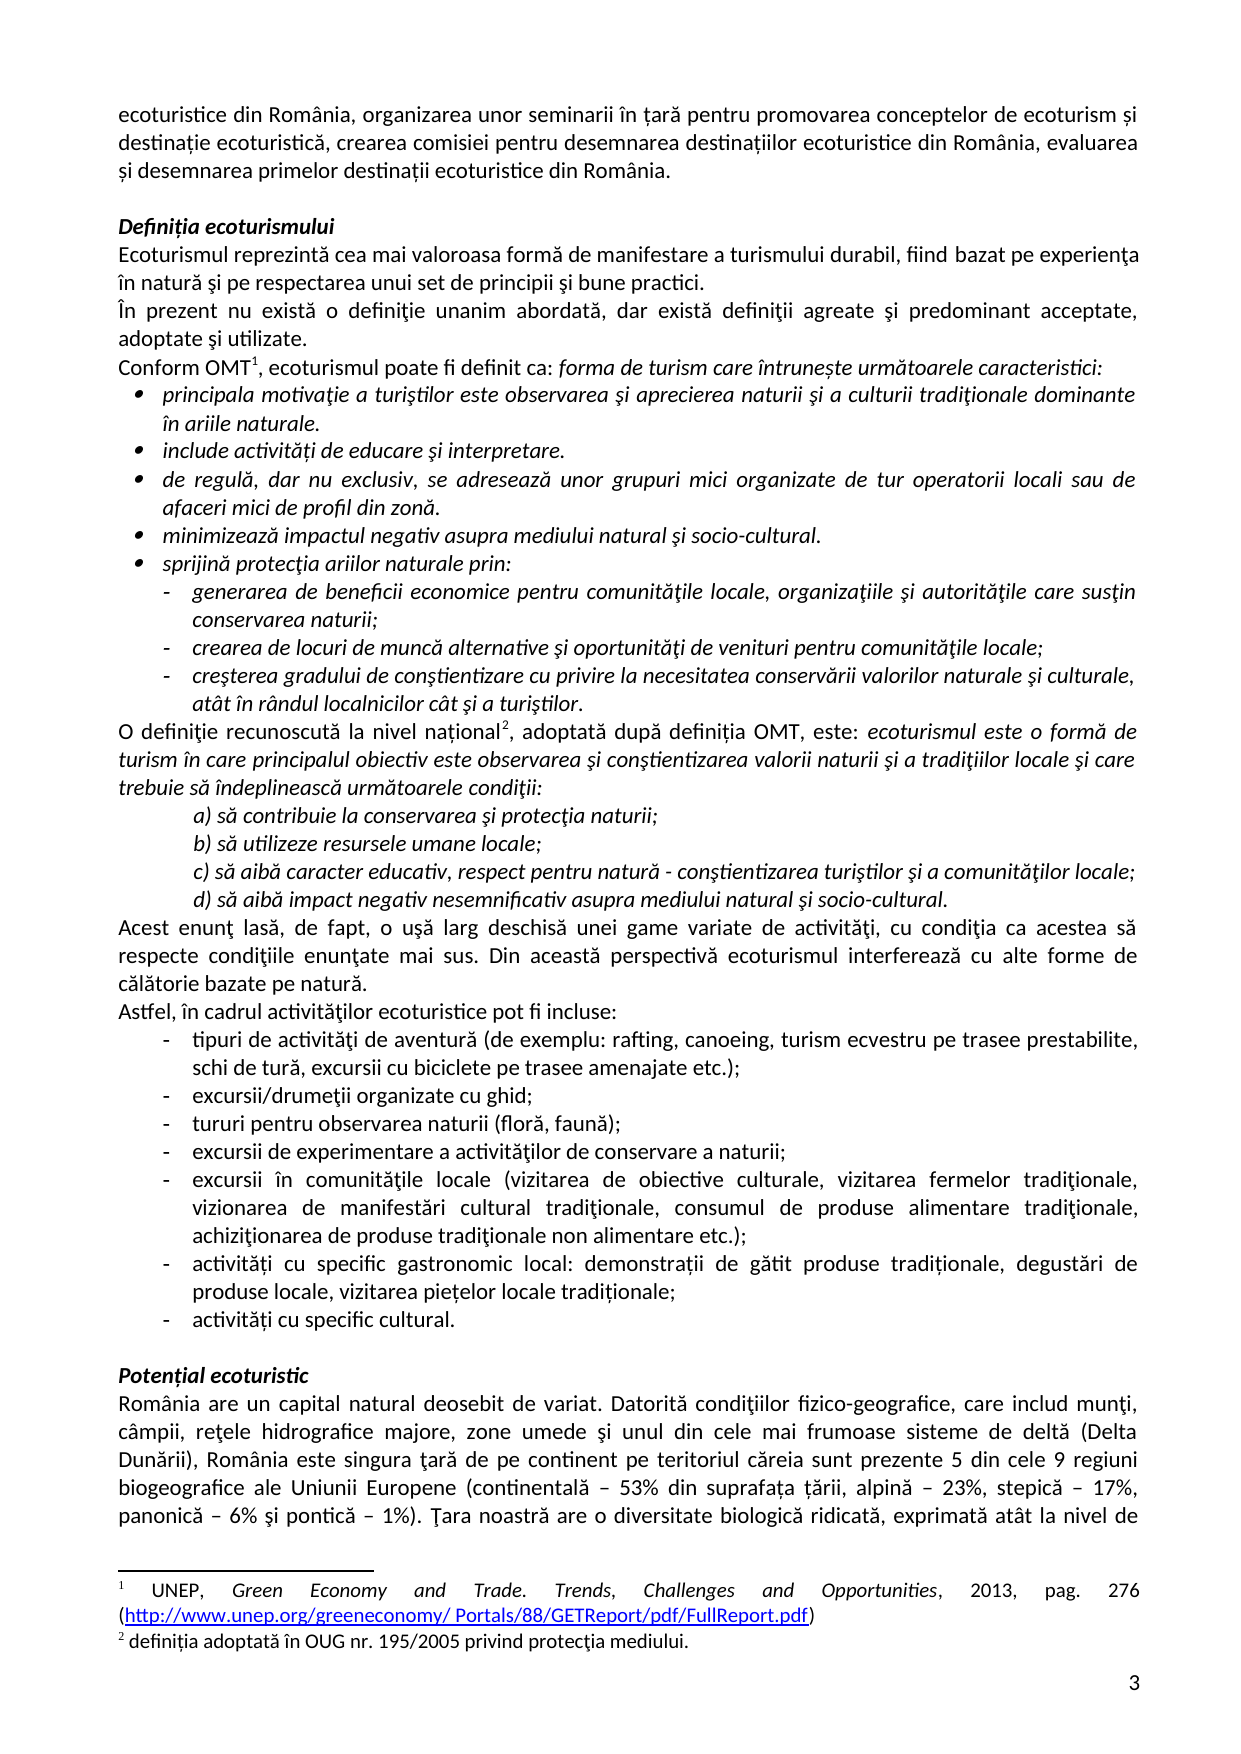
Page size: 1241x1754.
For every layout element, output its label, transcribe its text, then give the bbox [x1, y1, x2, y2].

list de regulă, dar nu exclusiv, se adresează unor grupuri mici organizate de tur operatorii locali sau de afaceri mici de profil din zonă. [133, 465, 1140, 521]
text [118, 1389, 1140, 1529]
text Ecoturismul reprezintă cea mai valoroasa formă de manifestare a turismului durabil, fiind bazat pe experienţa în natură şi pe respectarea unui set de principii şi bune practici. [118, 241, 1140, 297]
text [118, 100, 1140, 184]
text d) să aibă impact negativ nesemnificativ asupra mediului natural şi socio-cultural. [193, 885, 1140, 913]
text b) să utilizeze resursele umane locale; [193, 829, 1140, 857]
list include activități de educare şi interpretare. [133, 437, 1140, 465]
text Astfel, în cadrul activităţilor ecoturistice pot fi incluse: [118, 997, 1140, 1025]
text În prezent nu există o definiţie unanim abordată, dar există definiţii agreate şi predominant acceptate, adoptate şi utilizate. [118, 297, 1140, 353]
text c) să aibă caracter educativ, respect pentru natură - conştientizarea turiştilor şi a comunităţilor locale; [193, 857, 1140, 885]
list excursii de experimentare a activităţilor de conservare a naturii; [162, 1137, 1140, 1165]
list crearea de locuri de muncă alternative şi oportunităţi de venituri pentru comunităţile locale; [162, 633, 1140, 661]
list principala motivaţie a turiştilor este observarea şi aprecierea naturii şi a culturii tradiţionale dominante în ariile naturale. [133, 381, 1140, 437]
list activități cu specific cultural. [162, 1305, 1140, 1333]
list minimizează impactul negativ asupra mediului natural şi socio-cultural. [133, 521, 1140, 549]
list creşterea gradului de conştientizare cu privire la necesitatea conservării valorilor naturale şi culturale, atât în rândul localnicilor cât şi a turiştilor. [162, 661, 1140, 717]
text Acest enunţ lasă, de fapt, o uşă larg deschisă unei game variate de activităţi, cu condiţia ca acestea să respecte condiţiile enunţate mai sus. Din această perspectivă ecoturismul interferează cu alte forme de călătorie bazate pe natură. [118, 913, 1140, 997]
text a) să contribuie la conservarea şi protecţia naturii; [193, 801, 1140, 829]
list excursii în comunităţile locale (vizitarea de obiective culturale, vizitarea fermelor tradiţionale, vizionarea de manifestări cultural tradiţionale, consumul de produse alimentare tradiţionale, achiziţionarea de produse tradiţionale non alimentare etc.); [162, 1165, 1140, 1249]
text Potențial ecoturistic [118, 1361, 1140, 1389]
list tururi pentru observarea naturii (floră, faună); [162, 1109, 1140, 1137]
text Conform OMT, ecoturismul poate fi definit ca: forma de turism care întrunește următoarele caracteristici: [118, 353, 1140, 381]
text Definiția ecoturismului [118, 212, 1140, 241]
text O definiţie recunoscută la nivel național, adoptată după definiția OMT, este: ecoturismul este o formă de turism în care principalul obiectiv este observarea şi conştientizarea valorii naturii şi a tradiţiilor locale şi care trebuie să îndeplinească următoarele condiţii: [118, 717, 1140, 801]
list activități cu specific gastronomic local: demonstrații de gătit produse tradiționale, degustări de produse locale, vizitarea piețelor locale tradiționale; [162, 1249, 1140, 1305]
list generarea de beneficii economice pentru comunităţile locale, organizaţiile şi autorităţile care susţin conservarea naturii; [162, 577, 1140, 633]
list excursii/drumeţii organizate cu ghid; [162, 1081, 1140, 1109]
list tipuri de activităţi de aventură (de exemplu: rafting, canoeing, turism ecvestru pe trasee prestabilite, schi de tură, excursii cu biciclete pe trasee amenajate etc.); [162, 1025, 1140, 1081]
list sprijină protecţia ariilor naturale prin: [133, 549, 1140, 577]
